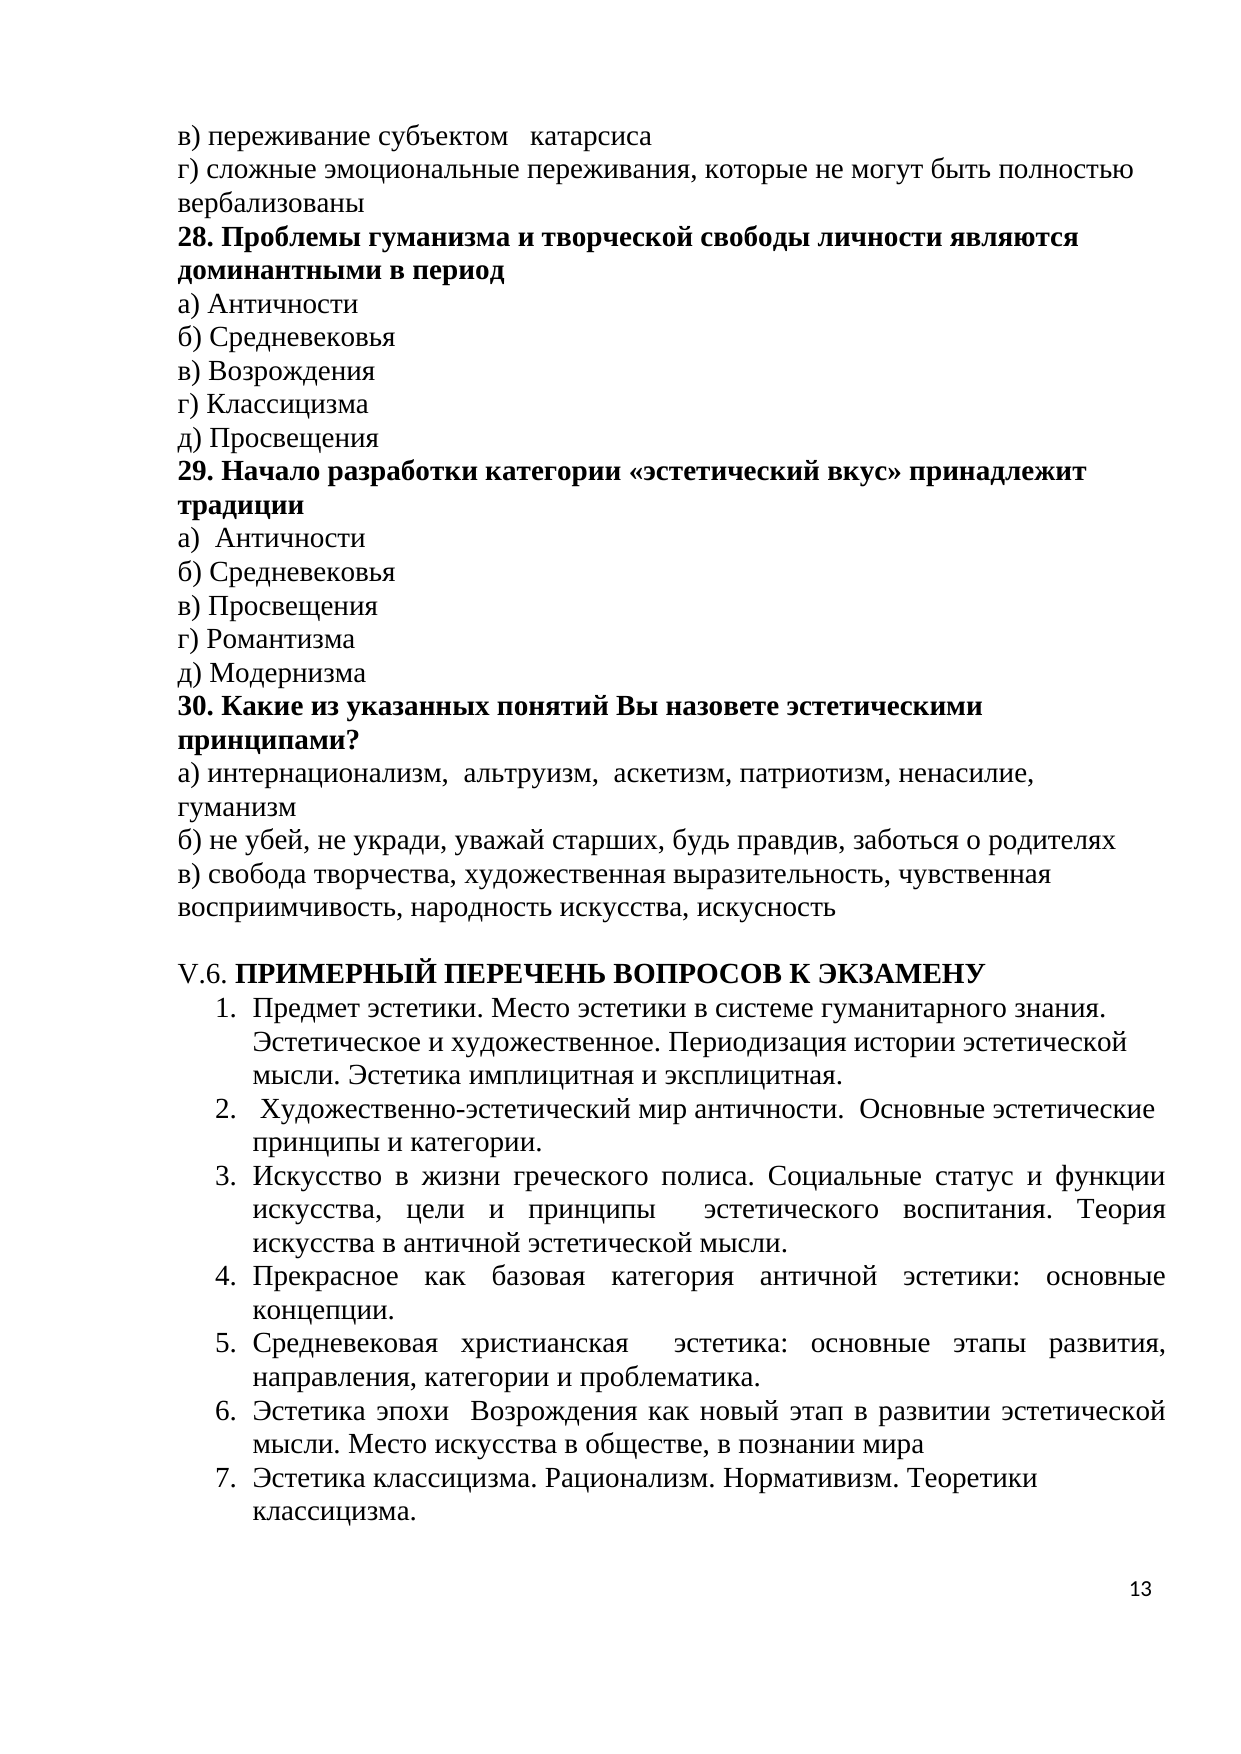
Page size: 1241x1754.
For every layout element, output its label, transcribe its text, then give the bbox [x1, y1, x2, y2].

list Эстетика эпохи Возрождения как новый этап в развитии эстетической мысли. Место искусства в обществе, в познании мира [215, 1393, 1167, 1460]
list Предмет эстетики. Место эстетики в системе гуманитарного знания. Эстетическое и художественное. Периодизация истории эстетической мысли. Эстетика имплицитная и эксплицитная. [215, 990, 1167, 1091]
text г) сложные эмоциональные переживания, которые не могут быть полностью вербализованы [177, 152, 1152, 219]
text в) свобода творчества, художественная выразительность, чувственная восприимчивость, народность искусства, искусность [177, 856, 1152, 923]
text 29. Начало разработки категории «эстетический вкус» принадлежит традиции [177, 453, 1152, 521]
text б) не убей, не укради, уважай старших, будь правдив, заботься о родителях [177, 822, 1152, 856]
text д) Просвещения [177, 420, 1152, 453]
text д) Модернизма [177, 655, 1152, 688]
text а) Античности [177, 286, 1152, 319]
text г) Романтизма [177, 621, 1152, 655]
text в) Возрождения [177, 353, 1152, 386]
text 28. Проблемы гуманизма и творческой свободы личности являются доминантными в период [177, 219, 1152, 286]
text а) интернационализм, альтруизм, аскетизм, патриотизм, ненасилие, гуманизм [177, 755, 1152, 822]
text в) переживание субъектом катарсиса [177, 118, 1152, 152]
list Прекрасное как базовая категория античной эстетики: основные концепции. [215, 1258, 1167, 1326]
text б) Средневековья [177, 319, 1152, 353]
list Художественно-эстетический мир античности. Основные эстетические принципы и категории. [215, 1091, 1167, 1158]
text в) Просвещения [177, 588, 1152, 621]
list Искусство в жизни греческого полиса. Социальные статус и функции искусства, цели и принципы эстетического воспитания. Теория искусства в античной эстетической мысли. [215, 1158, 1167, 1258]
text б) Средневековья [177, 554, 1152, 588]
text 30. Какие из указанных понятий Вы назовете эстетическими принципами? [177, 688, 1152, 755]
text V.6. ПРИМЕРНЫЙ ПЕРЕЧЕНЬ ВОПРОСОВ К ЭКЗАМЕНУ [177, 957, 1152, 990]
list Эстетика классицизма. Рационализм. Нормативизм. Теоретики классицизма. [215, 1460, 1152, 1527]
text а) Античности [177, 521, 1152, 554]
text г) Классицизма [177, 386, 1152, 420]
list Средневековая христианская эстетика: основные этапы развития, направления, категории и проблематика. [215, 1326, 1167, 1393]
